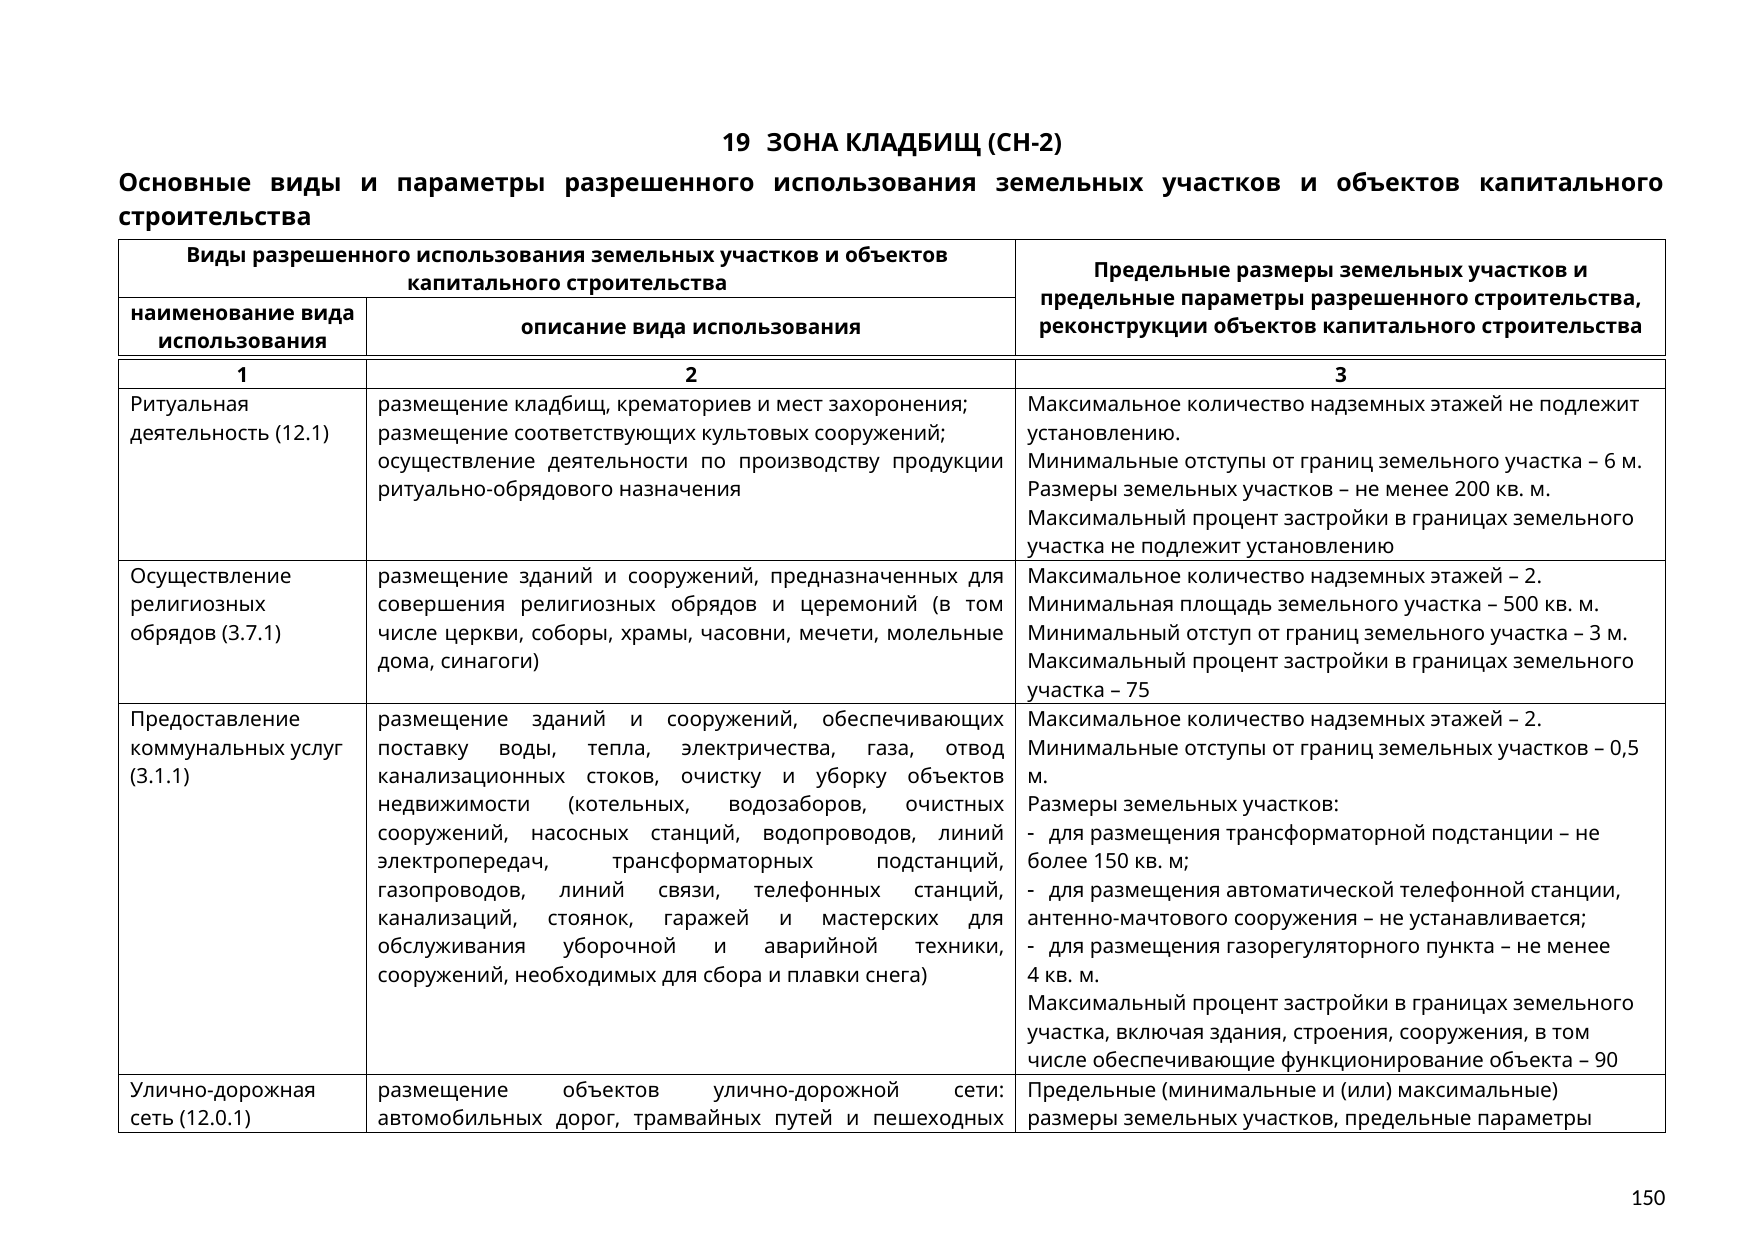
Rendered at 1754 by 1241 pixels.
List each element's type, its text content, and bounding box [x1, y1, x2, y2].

table_header 2 [367, 360, 1015, 388]
table_header Виды разрешенного использования земельных участков и объектов капитального строительства [119, 240, 1015, 297]
table_cell наименование вида использования [119, 298, 366, 355]
table_header 1 [119, 360, 366, 388]
table_cell Предоставление коммунальных услуг (3.1.1) [119, 704, 366, 1074]
table_header 3 [1016, 360, 1665, 388]
table_cell Осуществление религиозных обрядов (3.7.1) [119, 561, 366, 703]
subtitle Основные виды и параметры разрешенного использования земельных участков и объектов капитального строительства [118, 165, 1665, 233]
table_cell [367, 1075, 1015, 1132]
table_cell размещение зданий и сооружений, предназначенных для совершения религиозных обрядов и церемоний (в том числе церкви, соборы, храмы, часовни, мечети, молельные дома, синагоги) [367, 561, 1015, 703]
table_cell Максимальное количество надземных этажей не подлежит установлению. Минимальные отступы от границ земельного участка – 6 м. Размеры земельных участков – не менее 200 кв. м. Максимальный процент застройки в границах земельного участка не подлежит установлению [1016, 389, 1665, 560]
table_cell описание вида использования [367, 298, 1015, 355]
table_cell Улично-дорожная сеть (12.0.1) [119, 1075, 366, 1132]
table_cell Максимальное количество надземных этажей – 2. Минимальные отступы от границ земельных участков – 0,5 м. Размеры земельных участков: для размещения трансформаторной подстанции – не более 150 кв. м; для размещения автоматической телефонной станции, антенно-мачтового сооружения – не устанавливается; для размещения газорегуляторного пункта – не менее 4 кв. м. Максимальный процент застройки в границах земельного участка, включая здания, строения, сооружения, в том числе обеспечивающие функционирование объекта – 90 [1016, 704, 1665, 1074]
table_cell Ритуальная деятельность (12.1) [119, 389, 366, 560]
subtitle ЗОНА КЛАДБИЩ (СН-2) [118, 124, 1665, 158]
table_header Предельные размеры земельных участков и предельные параметры разрешенного строительства, реконструкции объектов капитального строительства [1016, 240, 1665, 355]
table_cell Максимальное количество надземных этажей – 2. Минимальная площадь земельного участка – 500 кв. м. Минимальный отступ от границ земельного участка – 3 м. Максимальный процент застройки в границах земельного участка – 75 [1016, 561, 1665, 703]
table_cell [1016, 1075, 1665, 1132]
table_cell размещение кладбищ, крематориев и мест захоронения; размещение соответствующих культовых сооружений; осуществление деятельности по производству продукции ритуально-обрядового назначения [367, 389, 1015, 560]
table_cell размещение зданий и сооружений, обеспечивающих поставку воды, тепла, электричества, газа, отвод канализационных стоков, очистку и уборку объектов недвижимости (котельных, водозаборов, очистных сооружений, насосных станций, водопроводов, линий электропередач, трансформаторных подстанций, газопроводов, линий связи, телефонных станций, канализаций, стоянок, гаражей и мастерских для обслуживания уборочной и аварийной техники, сооружений, необходимых для сбора и плавки снега) [367, 704, 1015, 1074]
